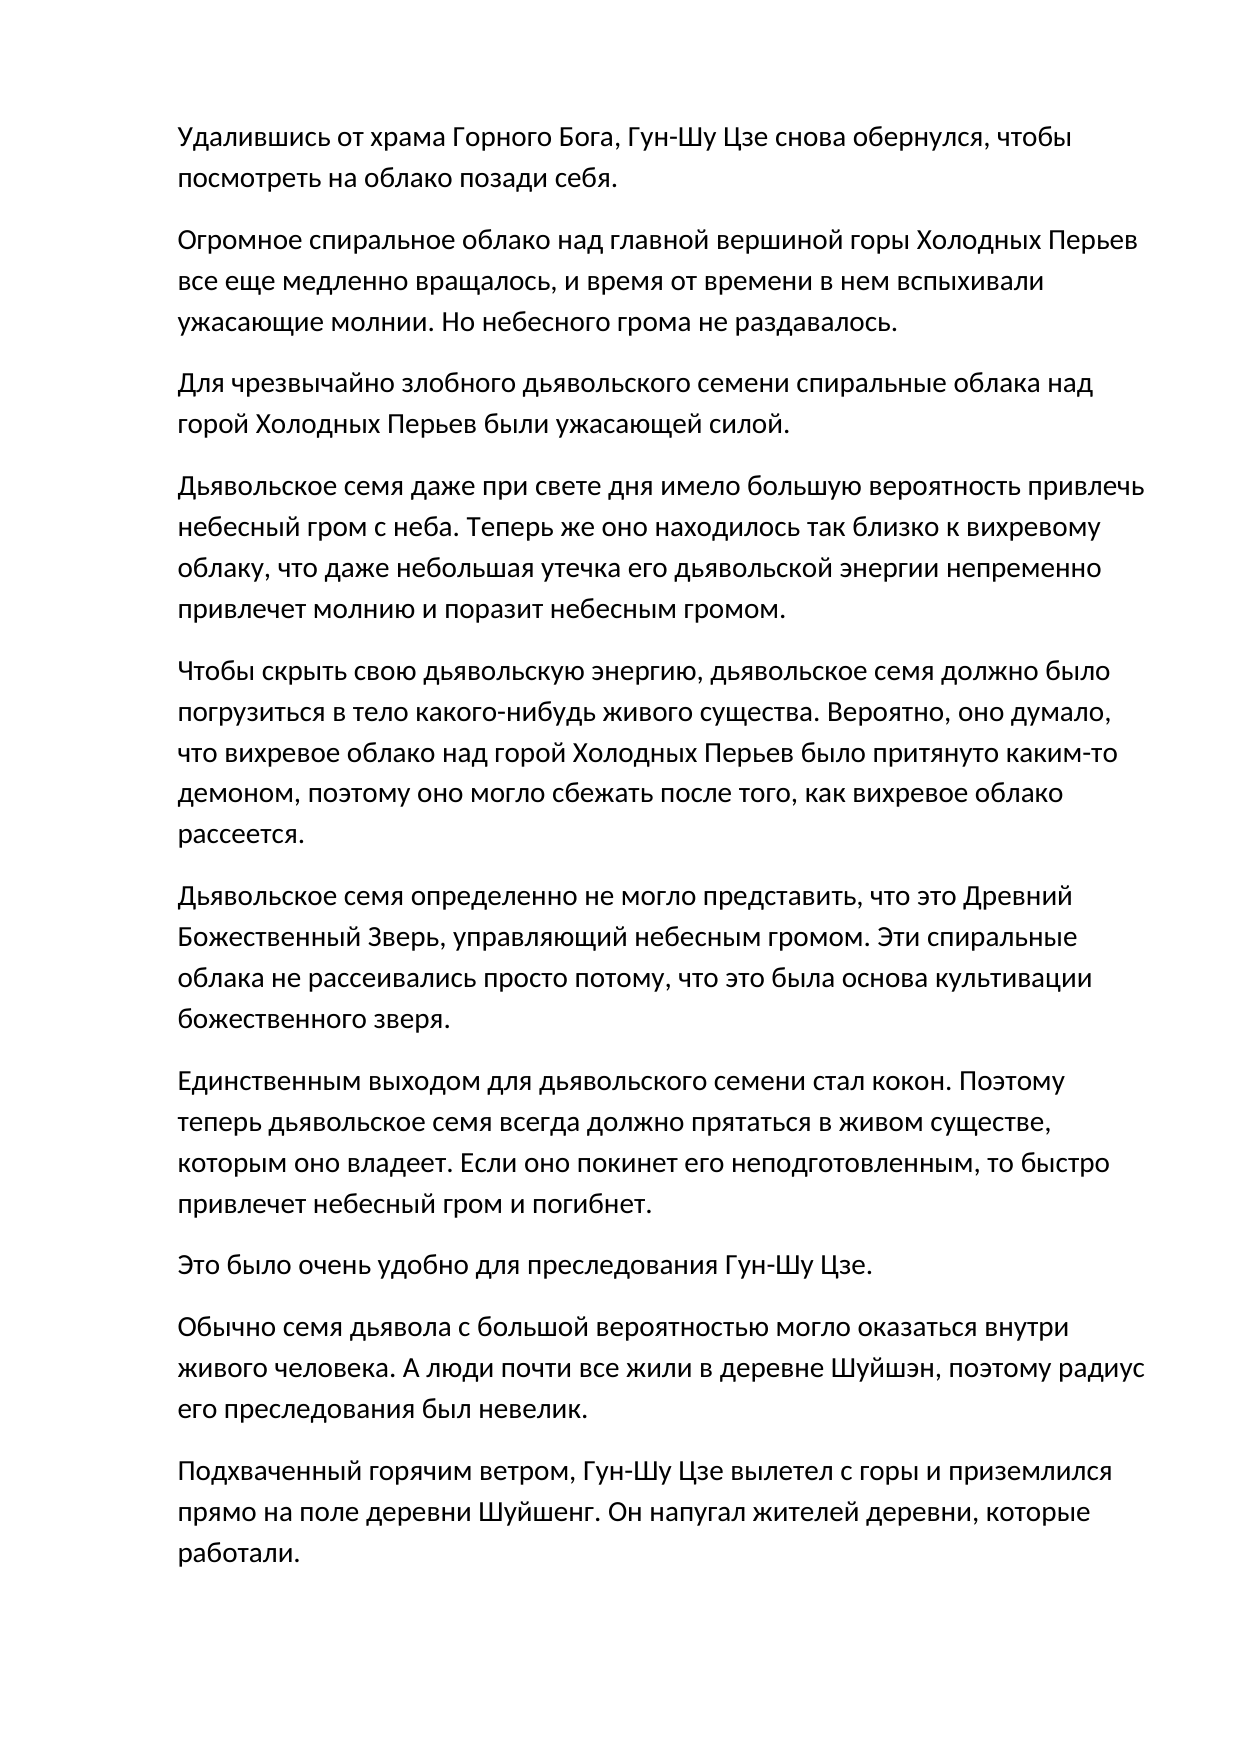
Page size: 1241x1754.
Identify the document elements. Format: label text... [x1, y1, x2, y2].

text Дьявольское семя даже при свете дня имело большую вероятность привлечь небесный гром с неба. Теперь же оно находилось так близко к вихревому облаку, что даже небольшая утечка его дьявольской энергии непременно привлечет молнию и поразит небесным громом. [177, 467, 1152, 626]
text Это было очень удобно для преследования Гун-Шу Цзе. [177, 1246, 1152, 1282]
text Чтобы скрыть свою дьявольскую энергию, дьявольское семя должно было погрузиться в тело какого-нибудь живого существа. Вероятно, оно думало, что вихревое облако над горой Холодных Перьев было притянуто каким-то демоном, поэтому оно могло сбежать после того, как вихревое облако рассеется. [177, 652, 1152, 851]
text Огромное спиральное облако над главной вершиной горы Холодных Перьев все еще медленно вращалось, и время от времени в нем вспыхивали ужасающие молнии. Но небесного грома не раздавалось. [177, 221, 1152, 338]
text Для чрезвычайно злобного дьявольского семени спиральные облака над горой Холодных Перьев были ужасающей силой. [177, 364, 1152, 441]
text Дьявольское семя определенно не могло представить, что это Древний Божественный Зверь, управляющий небесным громом. Эти спиральные облака не рассеивались просто потому, что это была основа культивации божественного зверя. [177, 877, 1152, 1036]
text Единственным выходом для дьявольского семени стал кокон. Поэтому теперь дьявольское семя всегда должно прятаться в живом существе, которым оно владеет. Если оно покинет его неподготовленным, то быстро привлечет небесный гром и погибнет. [177, 1062, 1152, 1220]
text Подхваченный горячим ветром, Гун-Шу Цзе вылетел с горы и приземлился прямо на поле деревни Шуйшенг. Он напугал жителей деревни, которые работали. [177, 1452, 1152, 1569]
text Обычно семя дьявола с большой вероятностью могло оказаться внутри живого человека. А люди почти все жили в деревне Шуйшэн, поэтому радиус его преследования был невелик. [177, 1308, 1152, 1426]
text Удалившись от храма Горного Бога, Гун-Шу Цзе снова обернулся, чтобы посмотреть на облако позади себя. [177, 118, 1152, 195]
